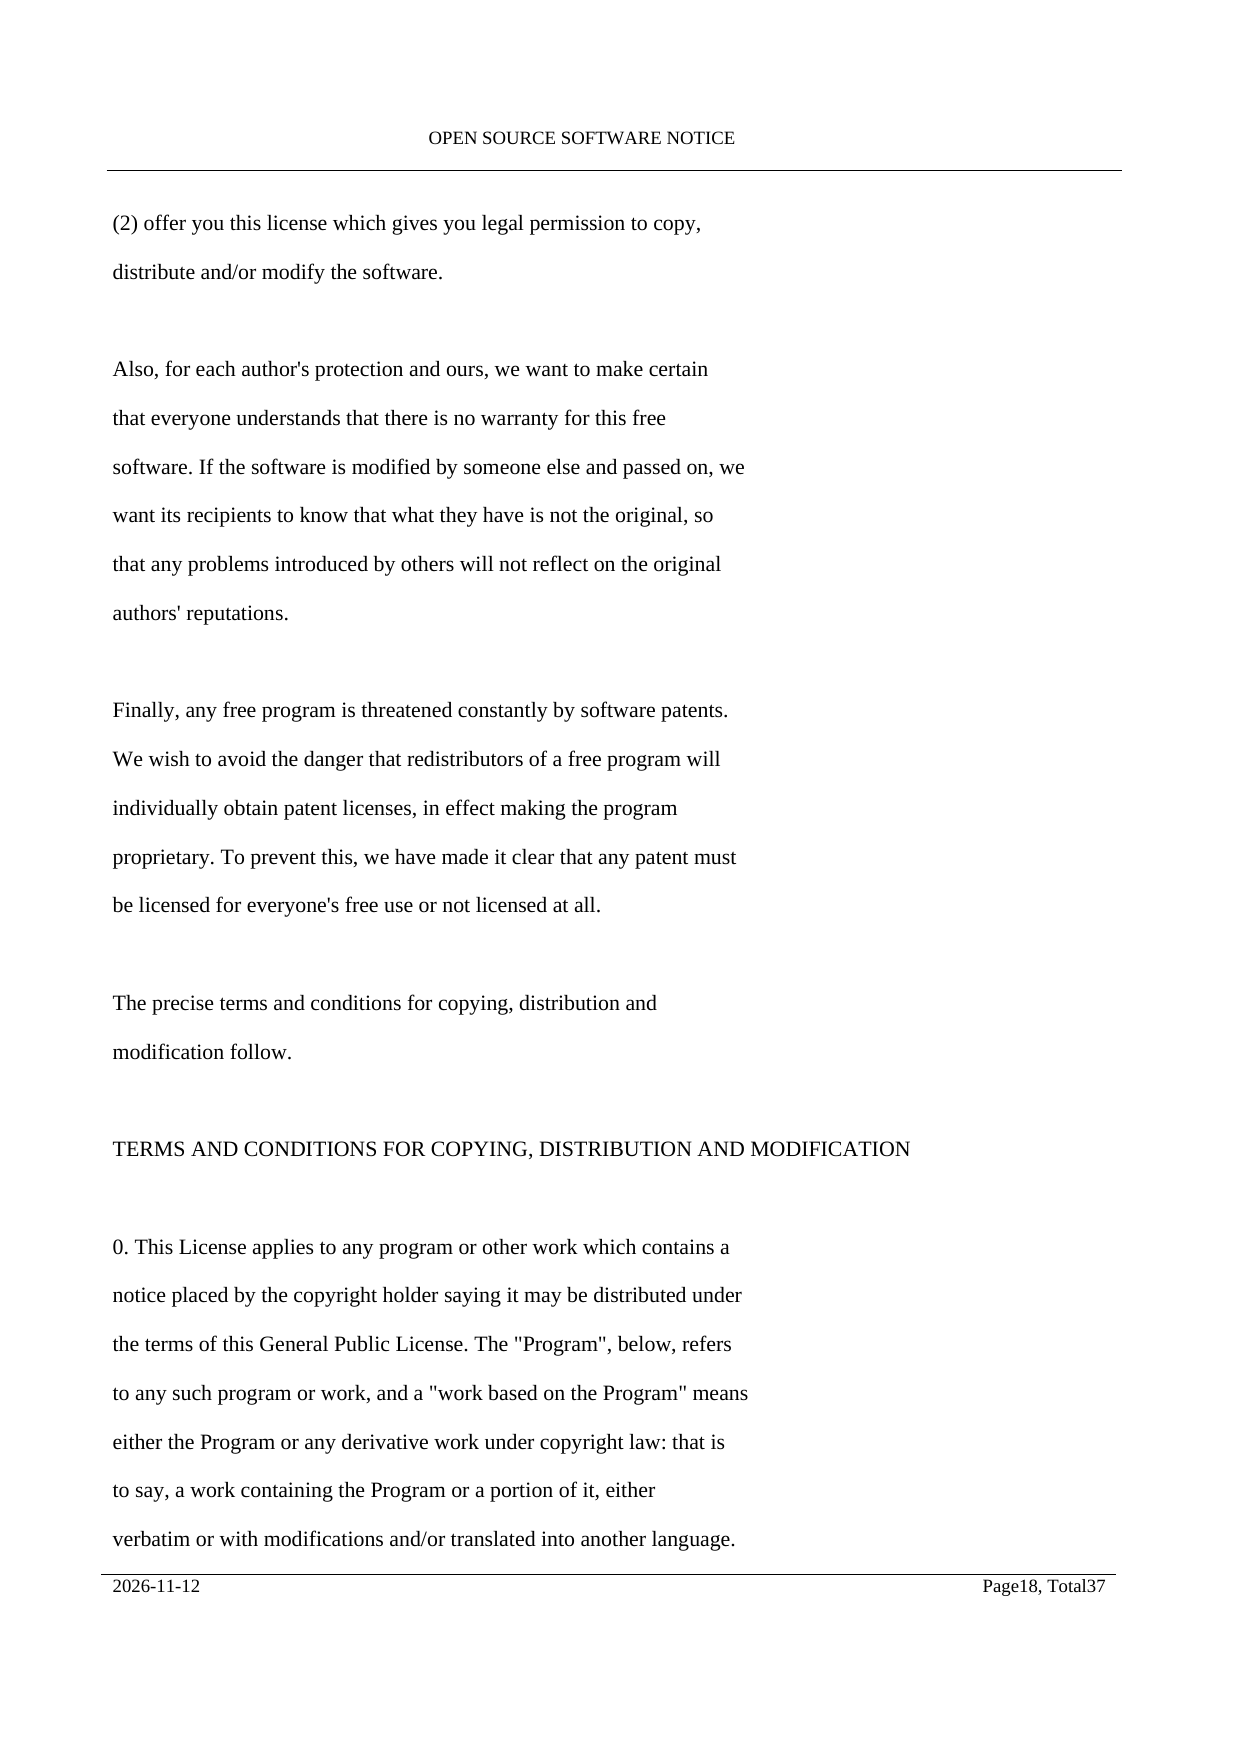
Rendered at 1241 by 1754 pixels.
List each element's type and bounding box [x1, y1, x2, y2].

text [112, 206, 1128, 1555]
